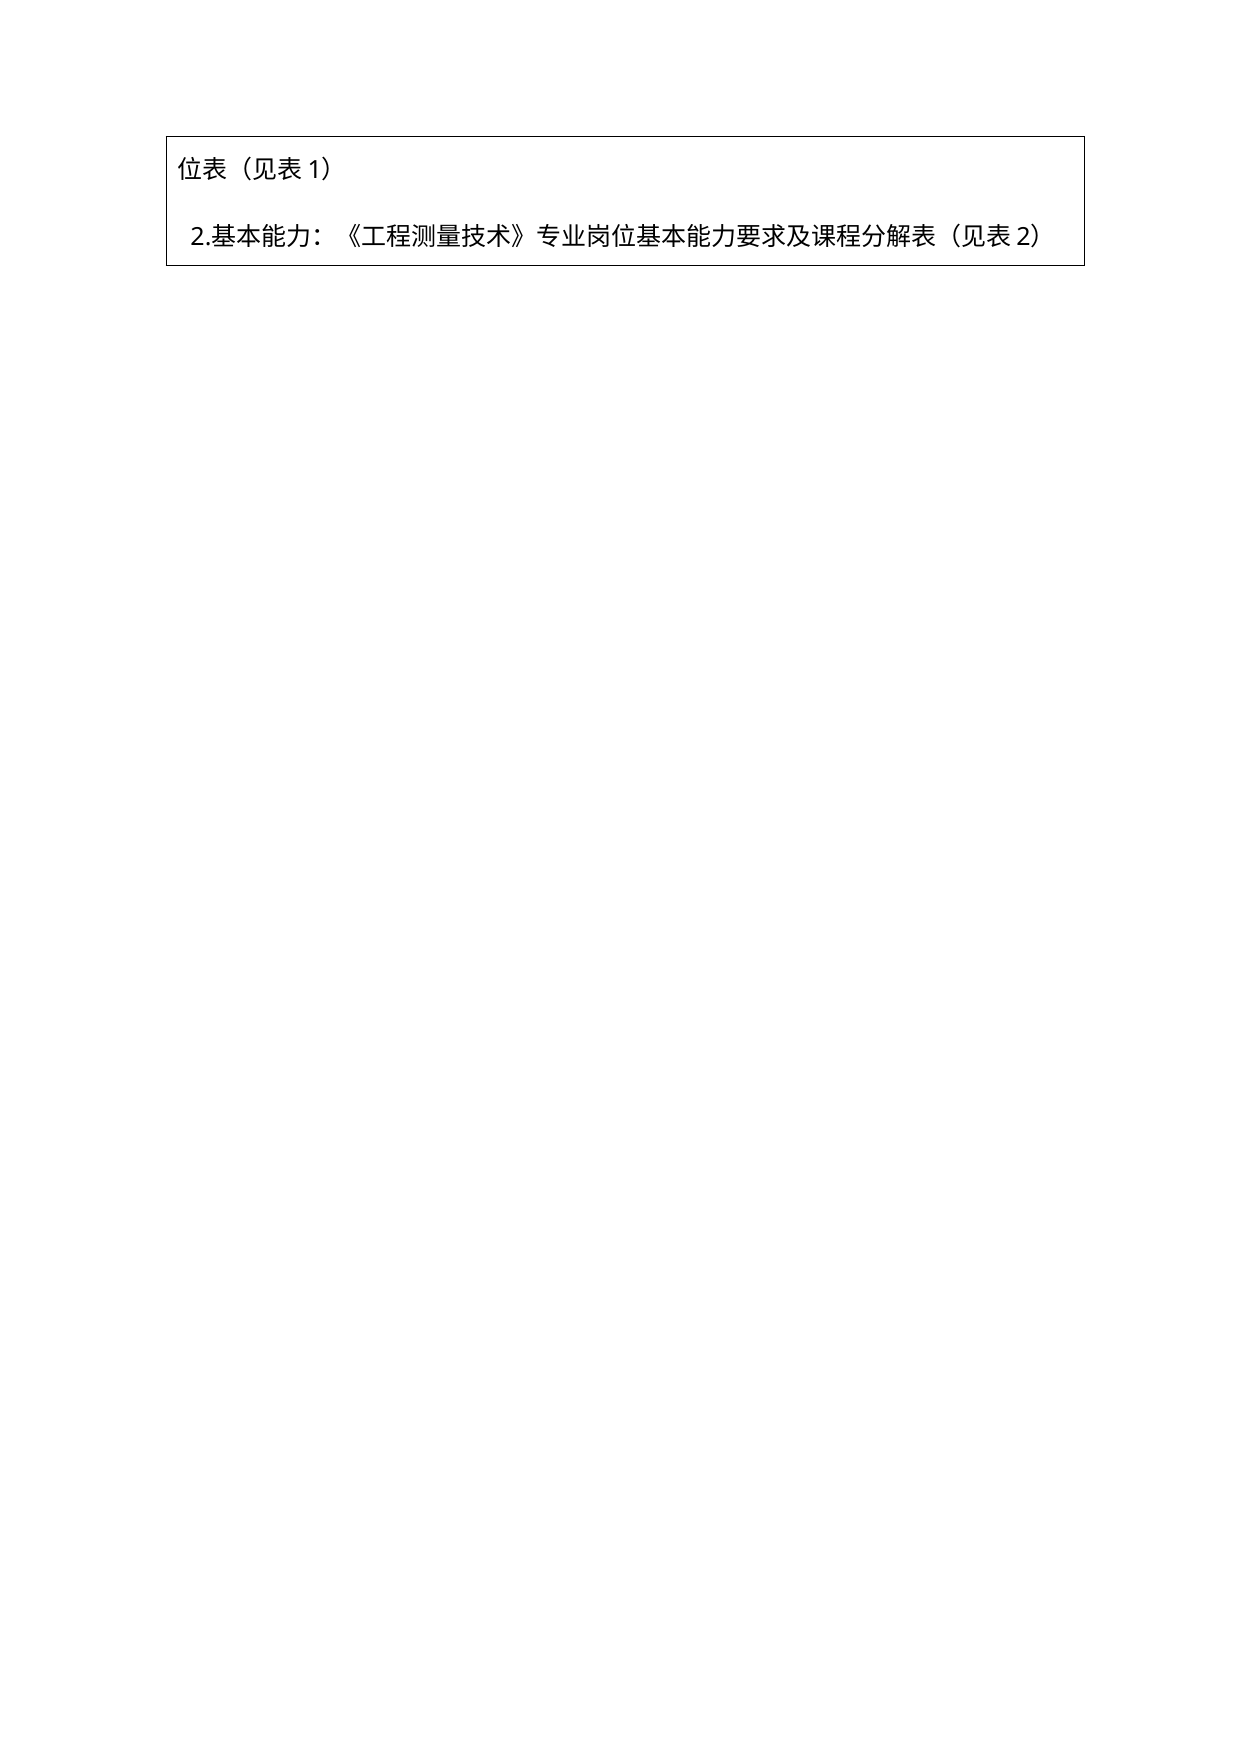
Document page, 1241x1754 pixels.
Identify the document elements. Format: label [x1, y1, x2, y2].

table_header [167, 137, 1084, 265]
